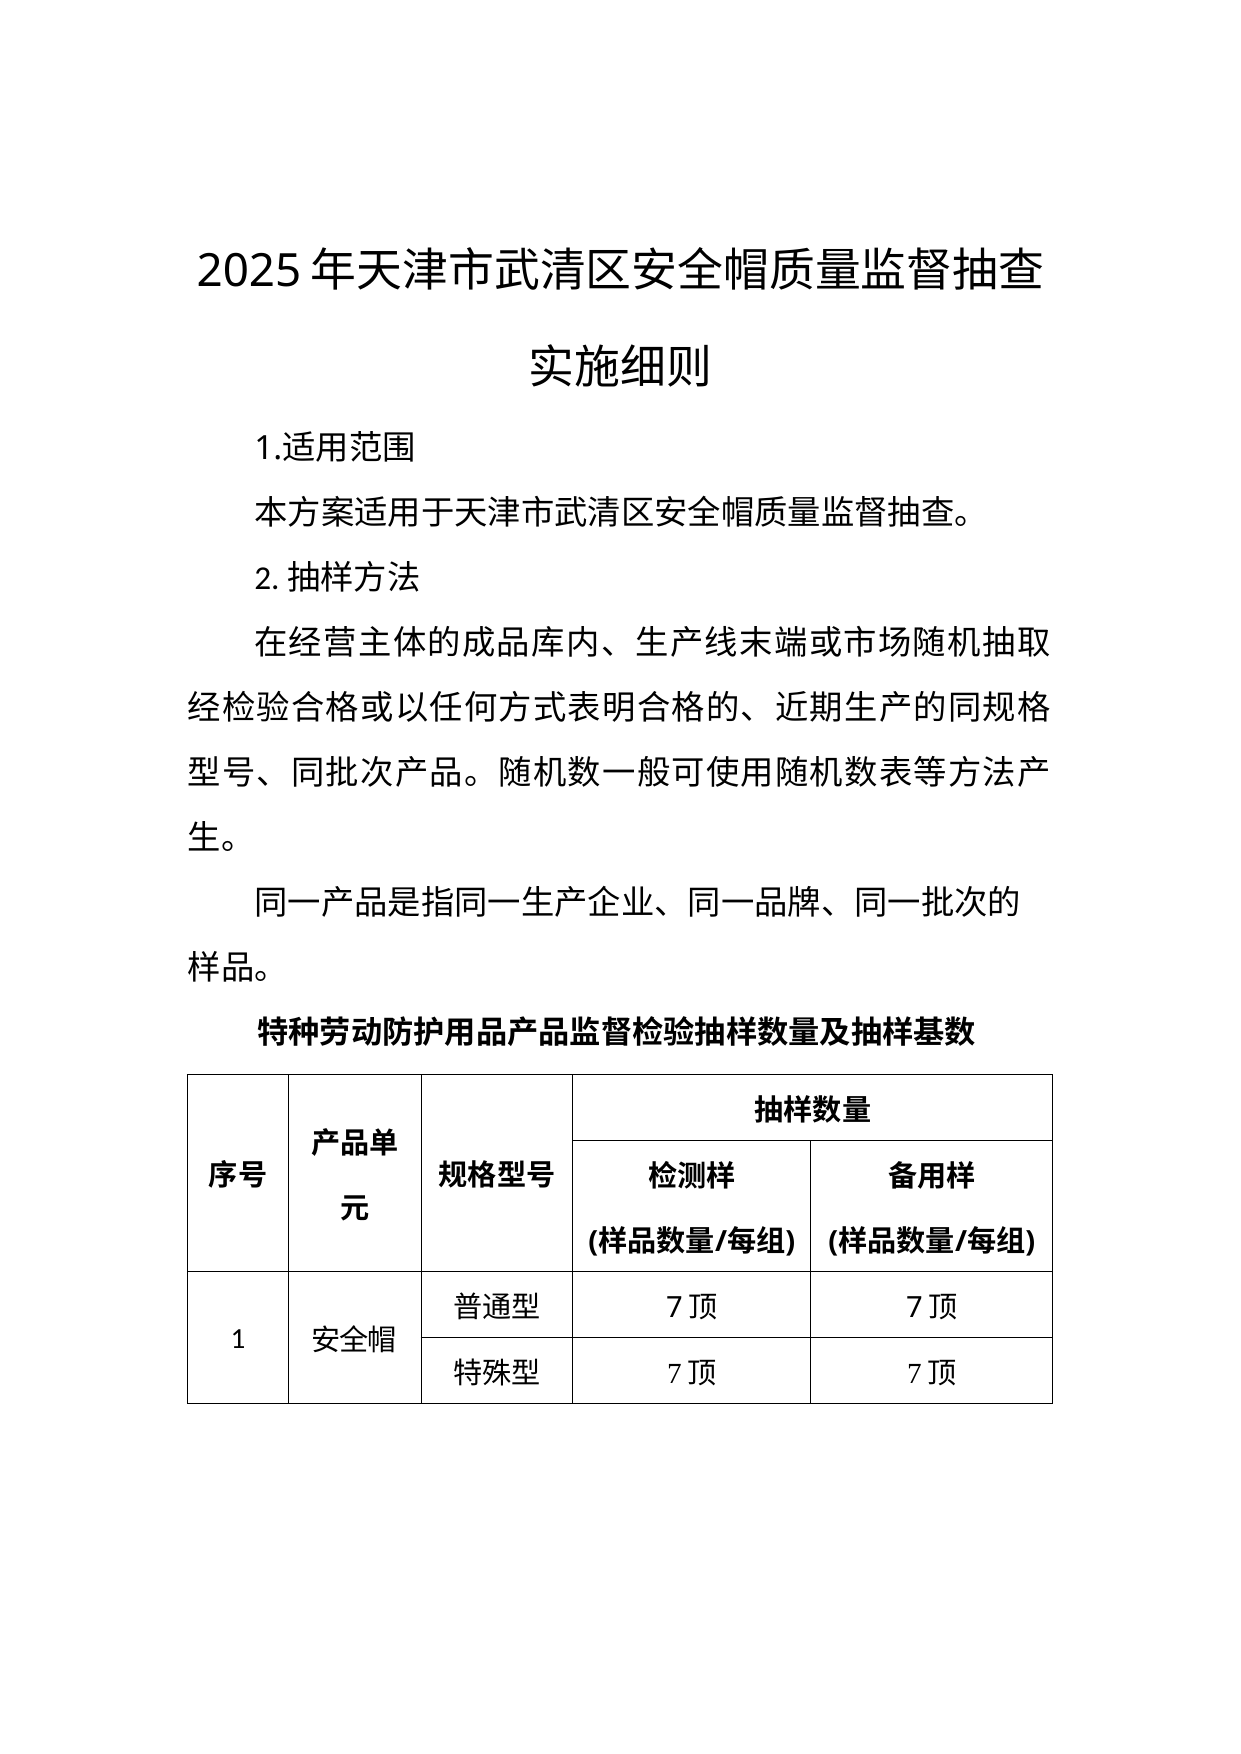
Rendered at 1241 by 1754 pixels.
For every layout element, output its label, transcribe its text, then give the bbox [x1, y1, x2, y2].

text 1.适用范围 [187, 413, 1053, 478]
table_cell 1 [188, 1272, 288, 1403]
table_cell 7顶 [811, 1272, 1052, 1337]
table_header 抽样数量 [573, 1075, 1052, 1140]
table_cell 备用样 (样品数量/每组) [811, 1141, 1052, 1271]
text 实施细则 [187, 315, 1053, 413]
table_header 产品单元 [289, 1075, 421, 1271]
table_cell 特殊型 [422, 1338, 572, 1403]
text 本方案适用于天津市武清区安全帽质量监督抽查。 [187, 478, 1053, 543]
text 特种劳动防护用品产品监督检验抽样数量及抽样基数 [187, 998, 1045, 1063]
text 同一产品是指同一生产企业、同一品牌、同一批次的样品。 [187, 868, 1053, 998]
table_header 规格型号 [422, 1075, 572, 1271]
table_cell 安全帽 [289, 1272, 421, 1403]
table_cell 普通型 [422, 1272, 572, 1337]
table_cell 7顶 [811, 1338, 1052, 1403]
table_cell 检测样 (样品数量/每组) [573, 1141, 810, 1271]
table_cell 7顶 [573, 1272, 810, 1337]
text 2. 抽样方法 [187, 543, 1053, 608]
text 2025年天津市武清区安全帽质量监督抽查 [187, 218, 1053, 315]
text 在经营主体的成品库内、生产线末端或市场随机抽取经检验合格或以任何方式表明合格的、近期生产的同规格型号、同批次产品。随机数一般可使用随机数表等方法产生。 [187, 608, 1053, 868]
table_header 序号 [188, 1075, 288, 1271]
table_cell 7顶 [573, 1338, 810, 1403]
